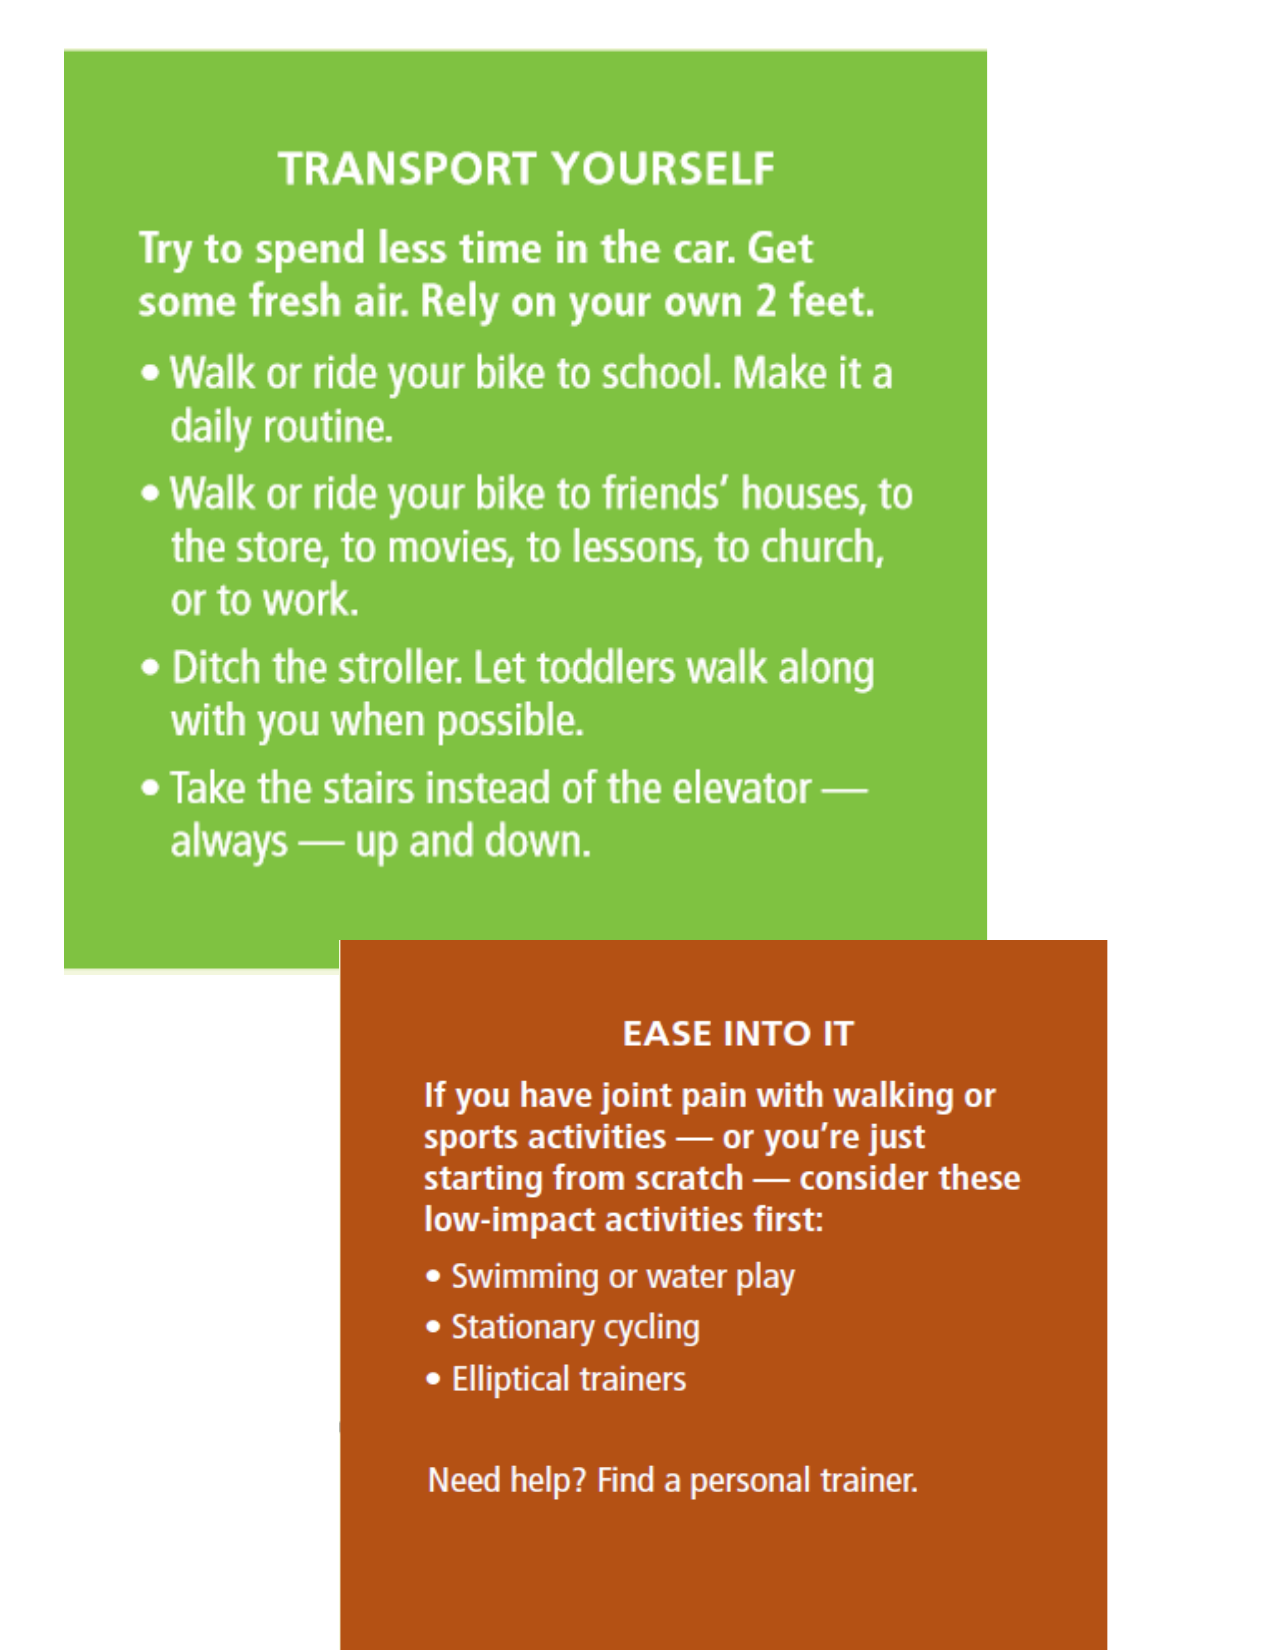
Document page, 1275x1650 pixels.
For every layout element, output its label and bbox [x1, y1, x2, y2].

picture [64, 48, 1108, 1650]
